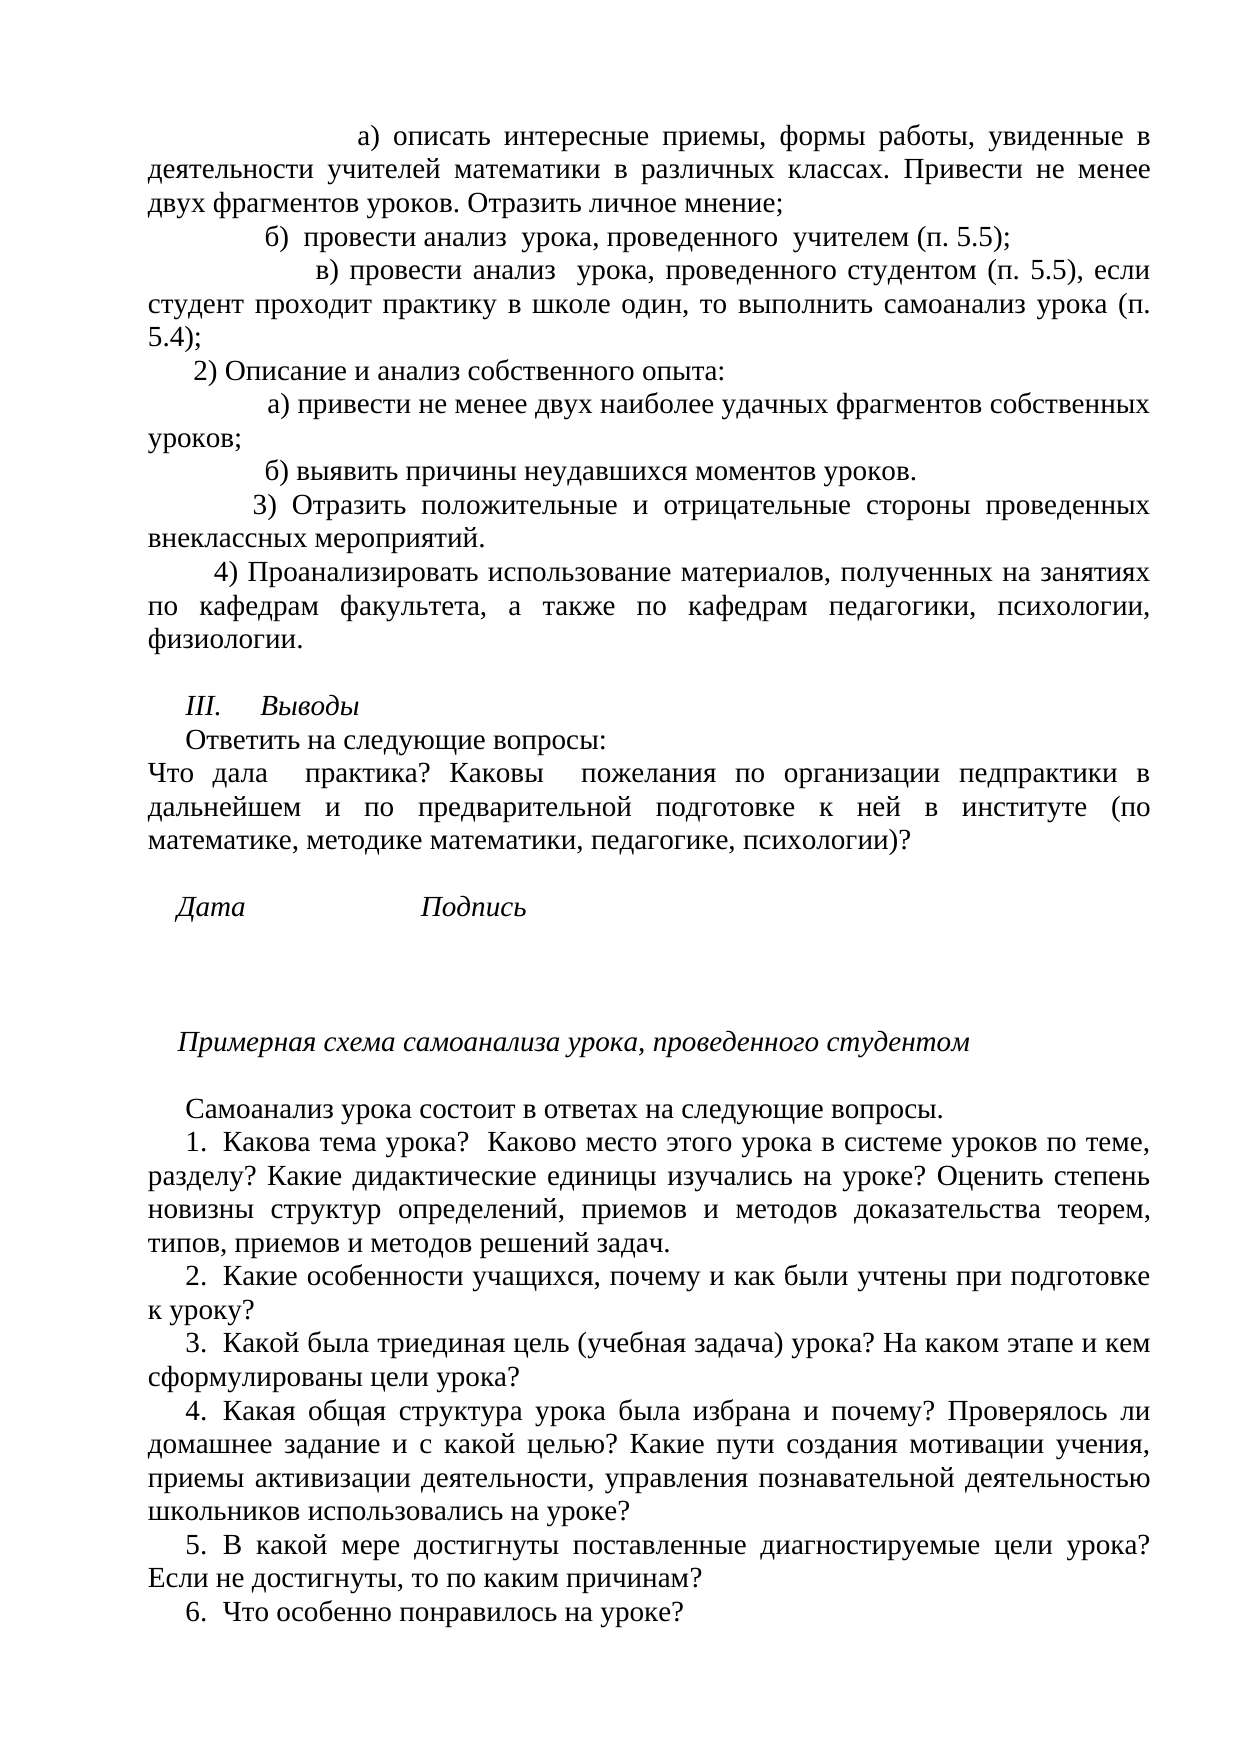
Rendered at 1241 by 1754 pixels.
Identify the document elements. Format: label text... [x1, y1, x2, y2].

text Самоанализ урока состоит в ответах на следующие вопросы. [148, 1091, 1152, 1124]
list Выводы [185, 688, 1152, 722]
text Ответить на следующие вопросы: [185, 722, 1152, 755]
text 4) Проанализировать использование материалов, полученных на занятиях по кафедрам факультета, а также по кафедрам педагогики, психологии, физиологии. [148, 554, 1152, 655]
text а) описать интересные приемы, формы работы, увиденные в деятельности учителей математики в различных классах. Привести не менее двух фрагментов уроков. Отразить личное мнение; [148, 118, 1152, 219]
text Примерная схема самоанализа урока, проведенного студентом [177, 1024, 1152, 1057]
list В какой мере достигнуты поставленные диагностируемые цели урока? Если не достигнуты, то по каким причинам? [148, 1527, 1152, 1594]
list Что особенно понравилось на уроке? [148, 1594, 1152, 1627]
text Дата Подпись [148, 889, 1152, 923]
text б) выявить причины неудавшихся моментов уроков. [148, 453, 1152, 487]
text 3) Отразить положительные и отрицательные стороны проведенных внеклассных мероприятий. [148, 487, 1152, 554]
text а) привести не менее двух наиболее удачных фрагментов собственных уроков; [148, 386, 1152, 453]
text 2) Описание и анализ собственного опыта: [193, 353, 1152, 386]
text Что дала практика? Каковы пожелания по организации педпрактики в дальнейшем и по предварительной подготовке к ней в институте (по математике, методике математики, педагогике, психологии)? [148, 755, 1152, 856]
list Какая общая структура урока была избрана и почему? Проверялось ли домашнее задание и с какой целью? Какие пути создания мотивации учения, приемы активизации деятельности, управления познавательной деятельностью школьников использовались на уроке? [148, 1393, 1152, 1527]
list Какие особенности учащихся, почему и как были учтены при подготовке к уроку? [148, 1258, 1152, 1326]
list Какова тема урока? Каково место этого урока в системе уроков по теме, разделу? Какие дидактические единицы изучались на уроке? Оценить степень новизны структур определений, приемов и методов доказательства теорем, типов, приемов и методов решений задач. [148, 1124, 1152, 1258]
list Какой была триединая цель (учебная задача) урока? На каком этапе и кем сформулированы цели урока? [148, 1326, 1152, 1393]
text в) провести анализ урока, проведенного студентом (п. 5.5), если студент проходит практику в школе один, то выполнить самоанализ урока (п. 5.4); [148, 252, 1152, 353]
text б) провести анализ урока, проведенного учителем (п. 5.5); [148, 219, 1152, 252]
